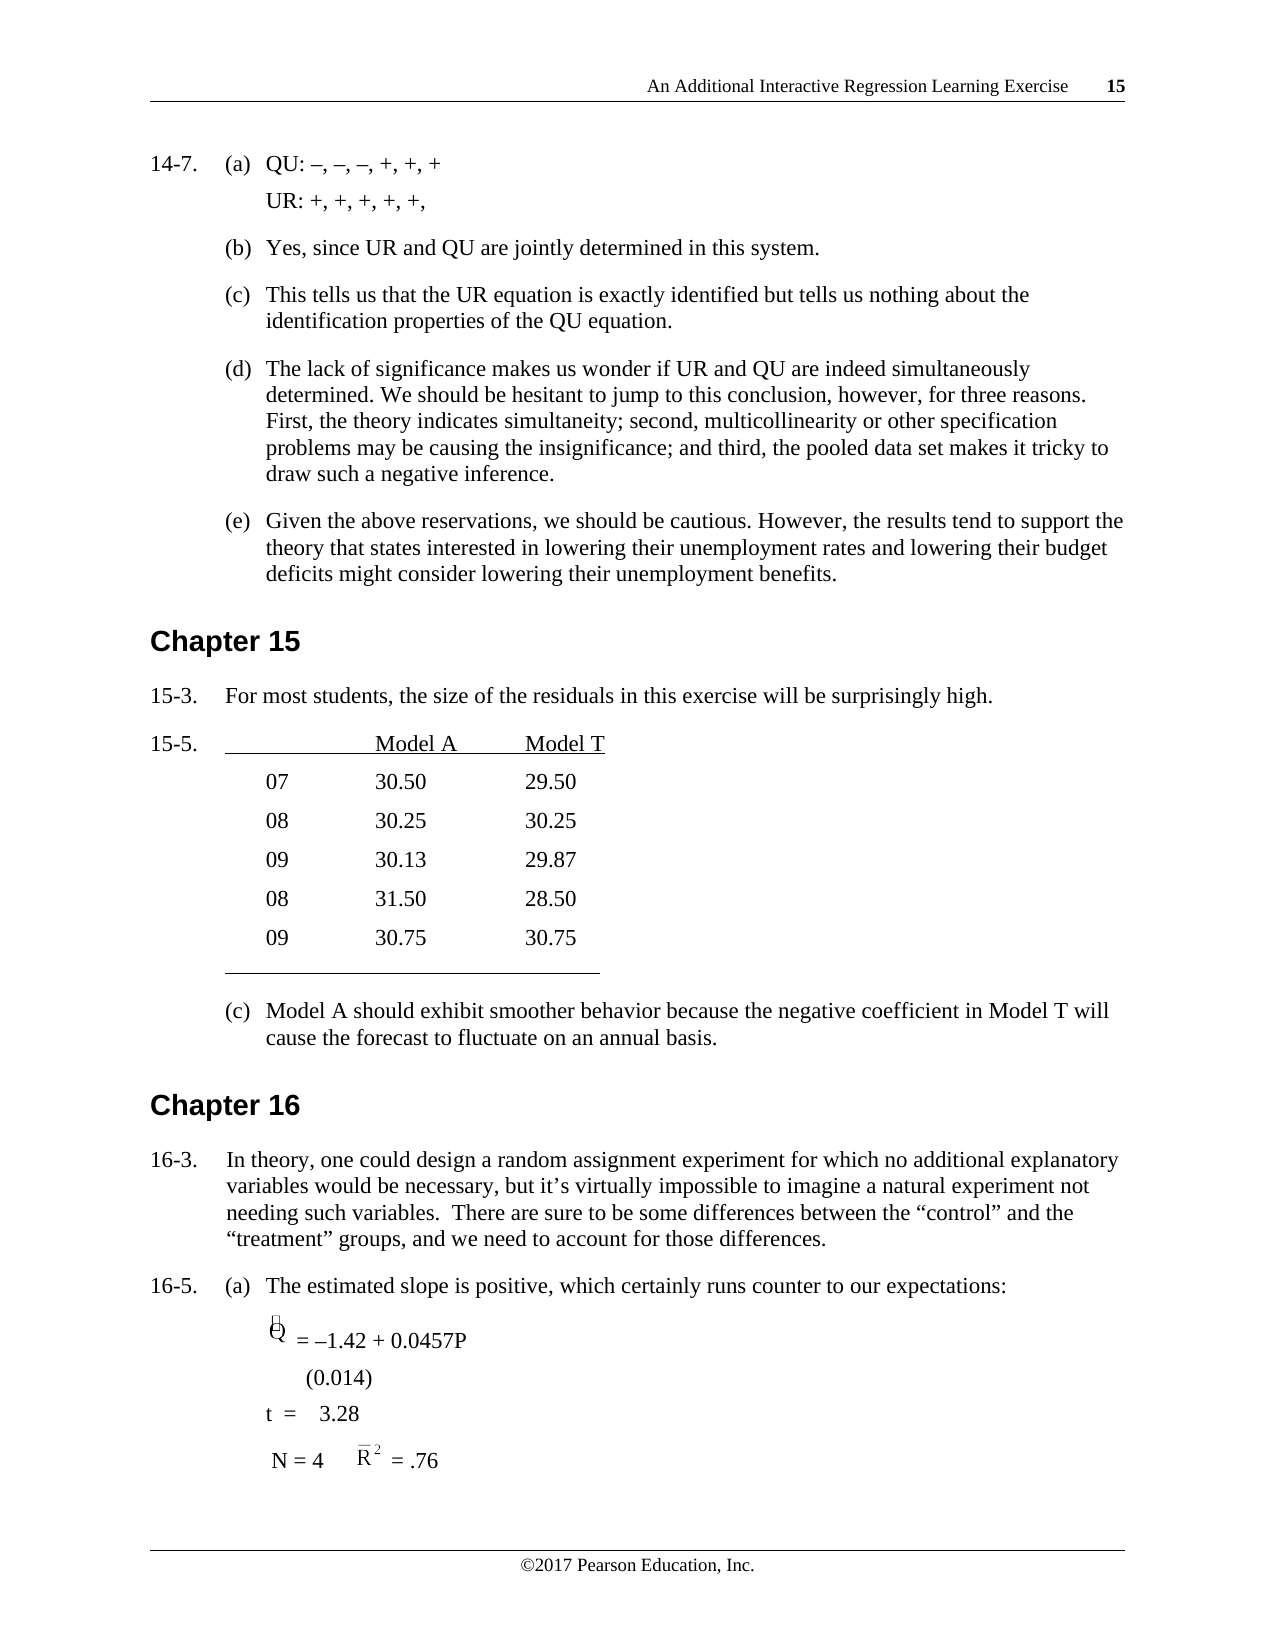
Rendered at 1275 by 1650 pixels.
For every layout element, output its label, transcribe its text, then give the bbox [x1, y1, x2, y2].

list UR: +, +, +, +, +, [150, 187, 1125, 213]
list (c) Model A should exhibit smoother behavior because the negative coefficient in Model T will cause the forecast to fluctuate on an annual basis. [150, 997, 1125, 1050]
list 09 30.75 30.75 [150, 924, 1125, 950]
list 07 30.50 29.50 [150, 768, 1125, 795]
text Chapter 15 [150, 624, 1125, 657]
list 15-5. Model A Model T [150, 729, 1125, 756]
list 08 31.50 28.50 [150, 885, 1125, 911]
list (e) Given the above reservations, we should be cautious. However, the results tend to support the theory that states interested in lowering their unemployment rates and lowering their budget deficits might consider lowering their unemployment benefits. [150, 507, 1125, 586]
list 14-7. (a) QU: –, –, –, +, +, + [150, 150, 1125, 176]
list = –1.42 + 0.0457P [150, 1309, 1125, 1353]
list 16-3. In theory, one could design a random assignment experiment for which no additional explanatory variables would be necessary, but it’s virtually impossible to imagine a natural experiment not needing such variables. There are sure to be some differences between the “control” and the “treatment” groups, and we need to account for those differences. [150, 1146, 1125, 1252]
text Chapter 16 [150, 1088, 1125, 1121]
list 15-3. For most students, the size of the residuals in this exercise will be surprisingly high. [150, 682, 1125, 709]
list (d) The lack of significance makes us wonder if UR and QU are indeed simultaneously determined. We should be hesitant to jump to this conclusion, however, for three reasons. First, the theory indicates simultaneity; second, multicollinearity or other specification problems may be causing the insignificance; and third, the pooled data set makes it tricky to draw such a negative inference. [150, 355, 1125, 486]
list 09 30.13 29.87 [150, 846, 1125, 872]
list (0.014) [150, 1364, 1125, 1390]
list t = 3.28 [150, 1400, 1125, 1427]
list 08 30.25 30.25 [150, 807, 1125, 834]
list N = 4 = .76 [150, 1437, 1125, 1473]
list 16-5. (a) The estimated slope is positive, which certainly runs counter to our expectations: [150, 1272, 1125, 1299]
list (b) Yes, since UR and QU are jointly determined in this system. [150, 234, 1125, 260]
list (c) This tells us that the UR equation is exactly identified but tells us nothing about the identification properties of the QU equation. [150, 281, 1125, 334]
